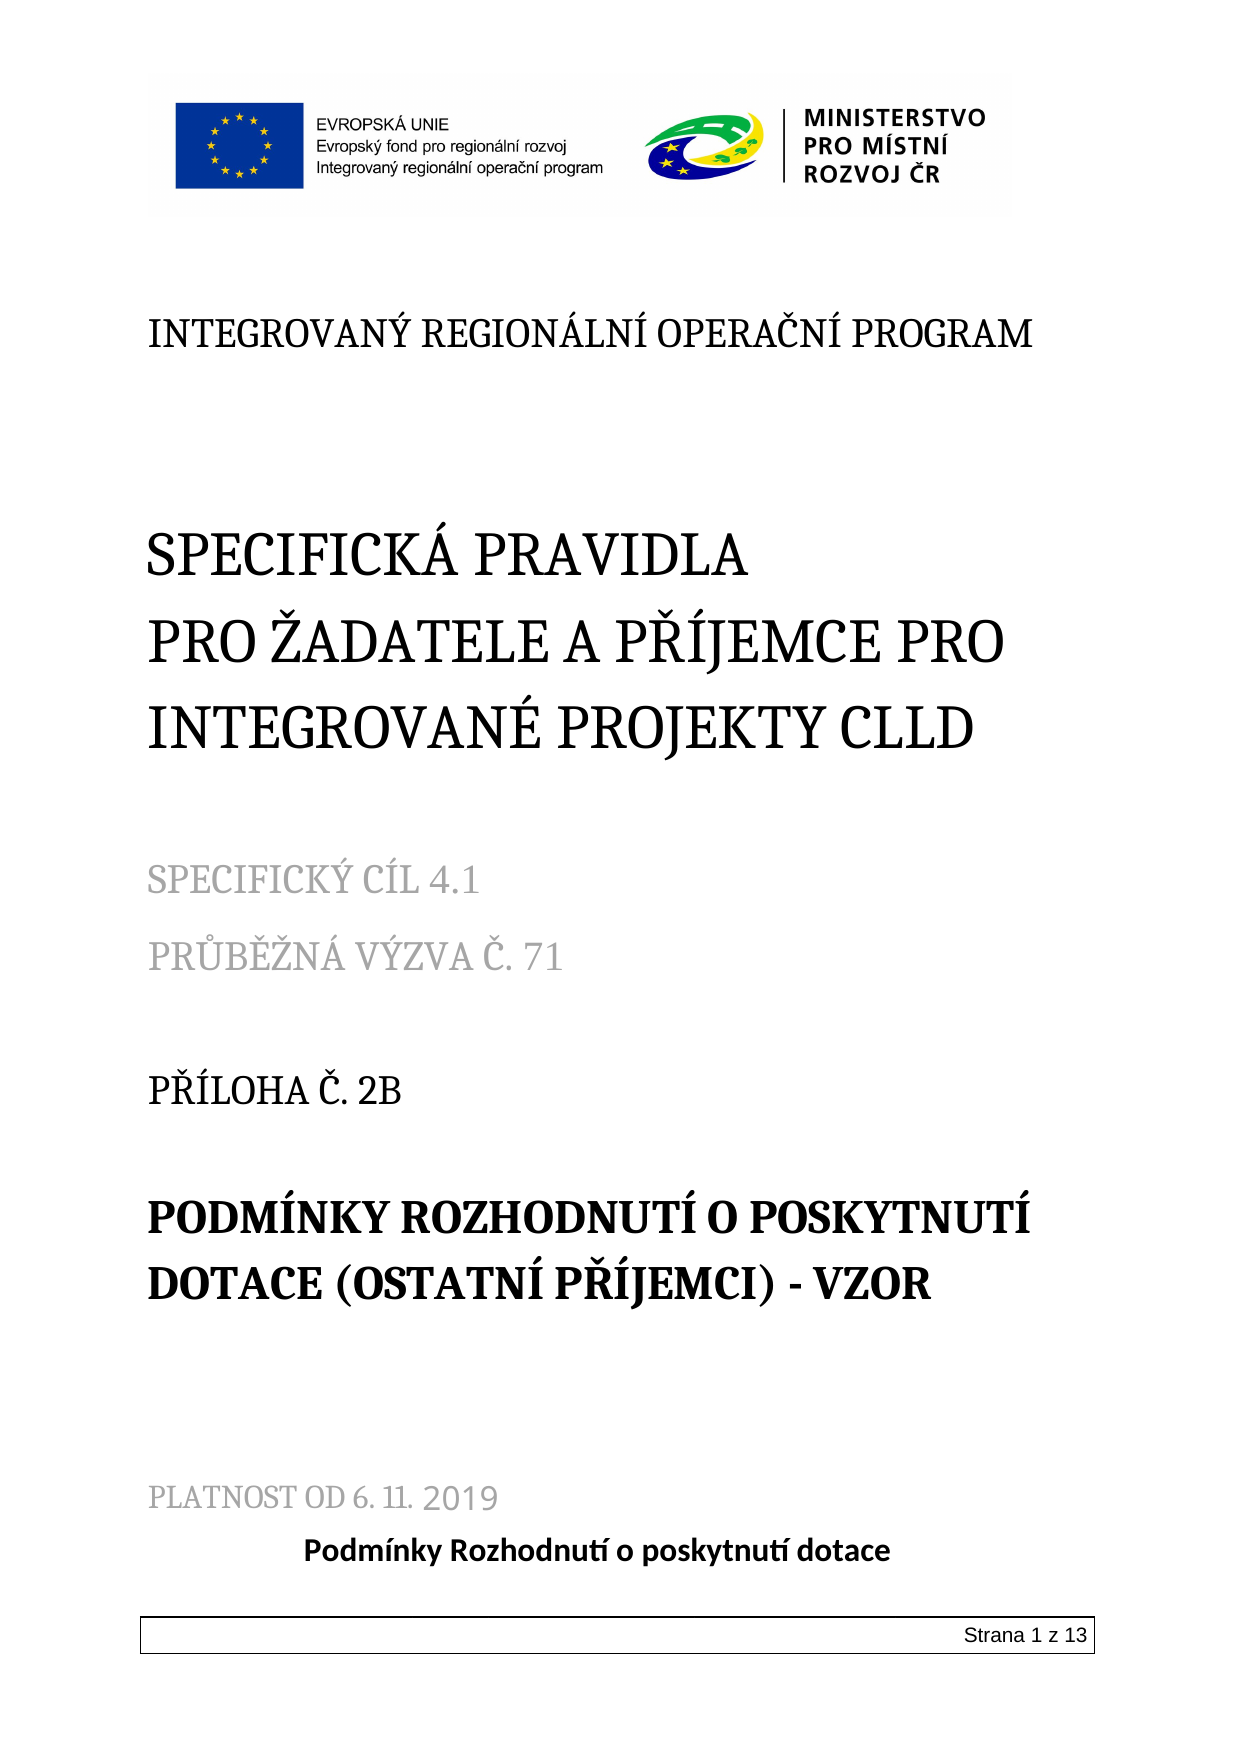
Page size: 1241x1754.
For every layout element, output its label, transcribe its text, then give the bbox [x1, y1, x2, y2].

text PRO ŽADATELE A PŘÍJEMCE pro integrované projekty clld [148, 606, 1092, 764]
text Podmínky Rozhodnutí o poskytnutí dotace (ostatní příjemci) - vzor [148, 1191, 1092, 1312]
text SPECIFICKÝ CÍL 4.1 [148, 854, 1092, 904]
text PŘÍLOHA Č. 2B [148, 1067, 1092, 1115]
picture [147, 73, 1013, 217]
text průběžná výzva č. 71 [148, 932, 1092, 981]
text Podmínky Rozhodnutí o poskytnutí dotace [110, 1529, 1092, 1570]
text SPECIFICKÁ PRAVIDLA [148, 519, 1092, 591]
text pLATNOST OD 6. 11. 2019 [148, 1474, 1092, 1520]
text INTEGROVANÝ REGIONÁLNÍ OPERAČNÍ PROGRAM [148, 310, 1092, 358]
